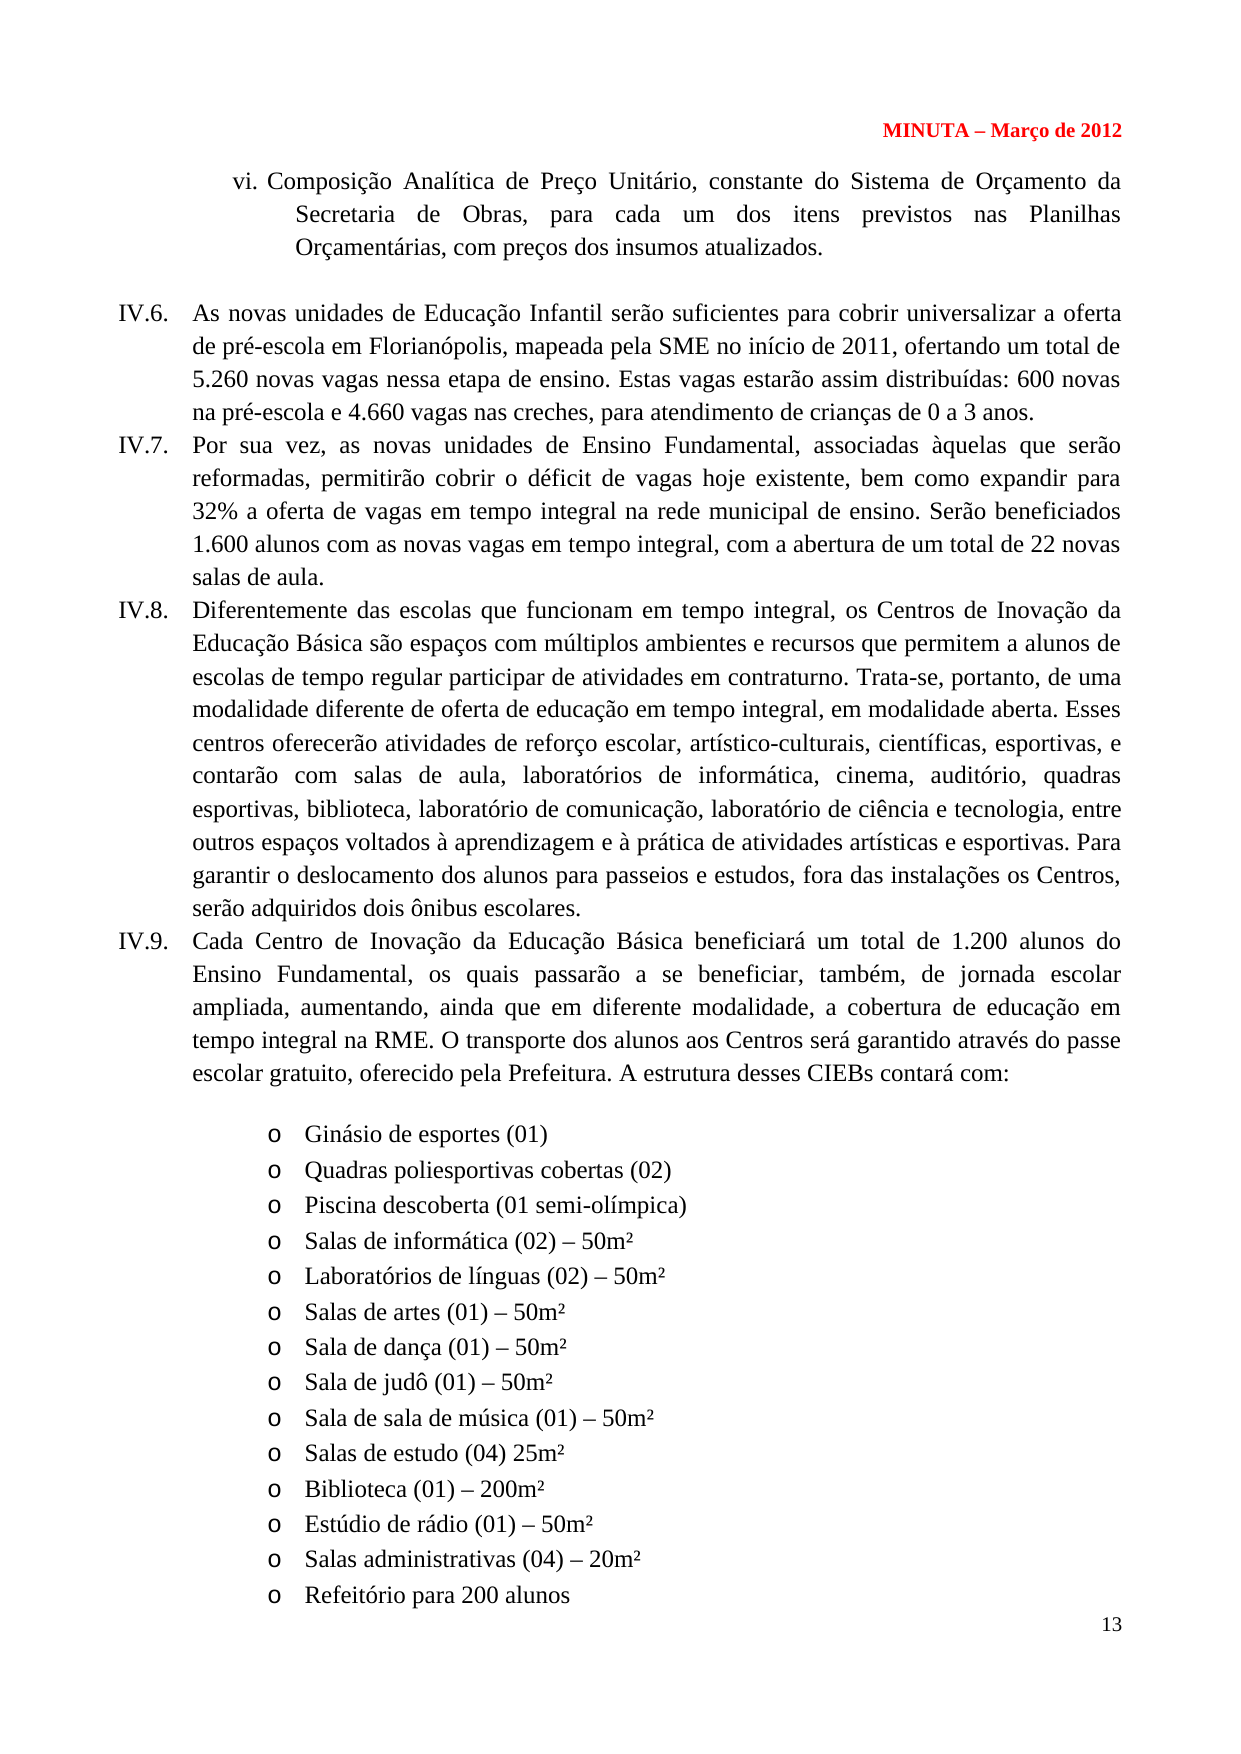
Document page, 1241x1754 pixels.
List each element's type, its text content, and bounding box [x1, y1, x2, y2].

list Salas de estudo (04) 25m² [267, 1438, 1122, 1469]
list As novas unidades de Educação Infantil serão suficientes para cobrir universalizar a oferta de pré-escola em Florianópolis, mapeada pela SME no início de 2011, ofertando um total de 5.260 novas vagas nessa etapa de ensino. Estas vagas estarão assim distribuídas: 600 novas na pré-escola e 4.660 vagas nas creches, para atendimento de crianças de 0 a 3 anos. [118, 298, 1122, 426]
list Sala de judô (01) – 50m² [267, 1367, 1122, 1398]
list Laboratórios de línguas (02) – 50m² [267, 1261, 1122, 1292]
list Refeitório para 200 alunos [267, 1580, 1122, 1611]
list Piscina descoberta (01 semi-olímpica) [267, 1190, 1122, 1221]
list Biblioteca (01) – 200m² [267, 1474, 1122, 1504]
list Salas de artes (01) – 50m² [267, 1297, 1122, 1327]
list Por sua vez, as novas unidades de Ensino Fundamental, associadas àquelas que serão reformadas, permitirão cobrir o déficit de vagas hoje existente, bem como expandir para 32% a oferta de vagas em tempo integral na rede municipal de ensino. Serão beneficiados 1.600 alunos com as novas vagas em tempo integral, com a abertura de um total de 22 novas salas de aula. [118, 430, 1122, 591]
list Estúdio de rádio (01) – 50m² [267, 1509, 1122, 1540]
list Sala de sala de música (01) – 50m² [267, 1403, 1122, 1434]
list Salas administrativas (04) – 20m² [267, 1544, 1122, 1575]
list Diferentemente das escolas que funcionam em tempo integral, os Centros de Inovação da Educação Básica são espaços com múltiplos ambientes e recursos que permitem a alunos de escolas de tempo regular participar de atividades em contraturno. Trata-se, portanto, de uma modalidade diferente de oferta de educação em tempo integral, em modalidade aberta. Esses centros oferecerão atividades de reforço escolar, artístico-culturais, científicas, esportivas, e contarão com salas de aula, laboratórios de informática, cinema, auditório, quadras esportivas, biblioteca, laboratório de comunicação, laboratório de ciência e tecnologia, entre outros espaços voltados à aprendizagem e à prática de atividades artísticas e esportivas. Para garantir o deslocamento dos alunos para passeios e estudos, fora das instalações os Centros, serão adquiridos dois ônibus escolares. [118, 596, 1122, 921]
list Composição Analítica de Preço Unitário, constante do Sistema de Orçamento da Secretaria de Obras, para cada um dos itens previstos nas Planilhas Orçamentárias, com preços dos insumos atualizados. [258, 166, 1122, 261]
list Quadras poliesportivas cobertas (02) [267, 1155, 1122, 1186]
list Ginásio de esportes (01) [267, 1119, 1122, 1150]
list Salas de informática (02) – 50m² [267, 1226, 1122, 1257]
list Sala de dança (01) – 50m² [267, 1332, 1122, 1363]
list Cada Centro de Inovação da Educação Básica beneficiará um total de 1.200 alunos do Ensino Fundamental, os quais passarão a se beneficiar, também, de jornada escolar ampliada, aumentando, ainda que em diferente modalidade, a cobertura de educação em tempo integral na RME. O transporte dos alunos aos Centros será garantido através do passe escolar gratuito, oferecido pela Prefeitura. A estrutura desses CIEBs contará com: [118, 926, 1122, 1087]
